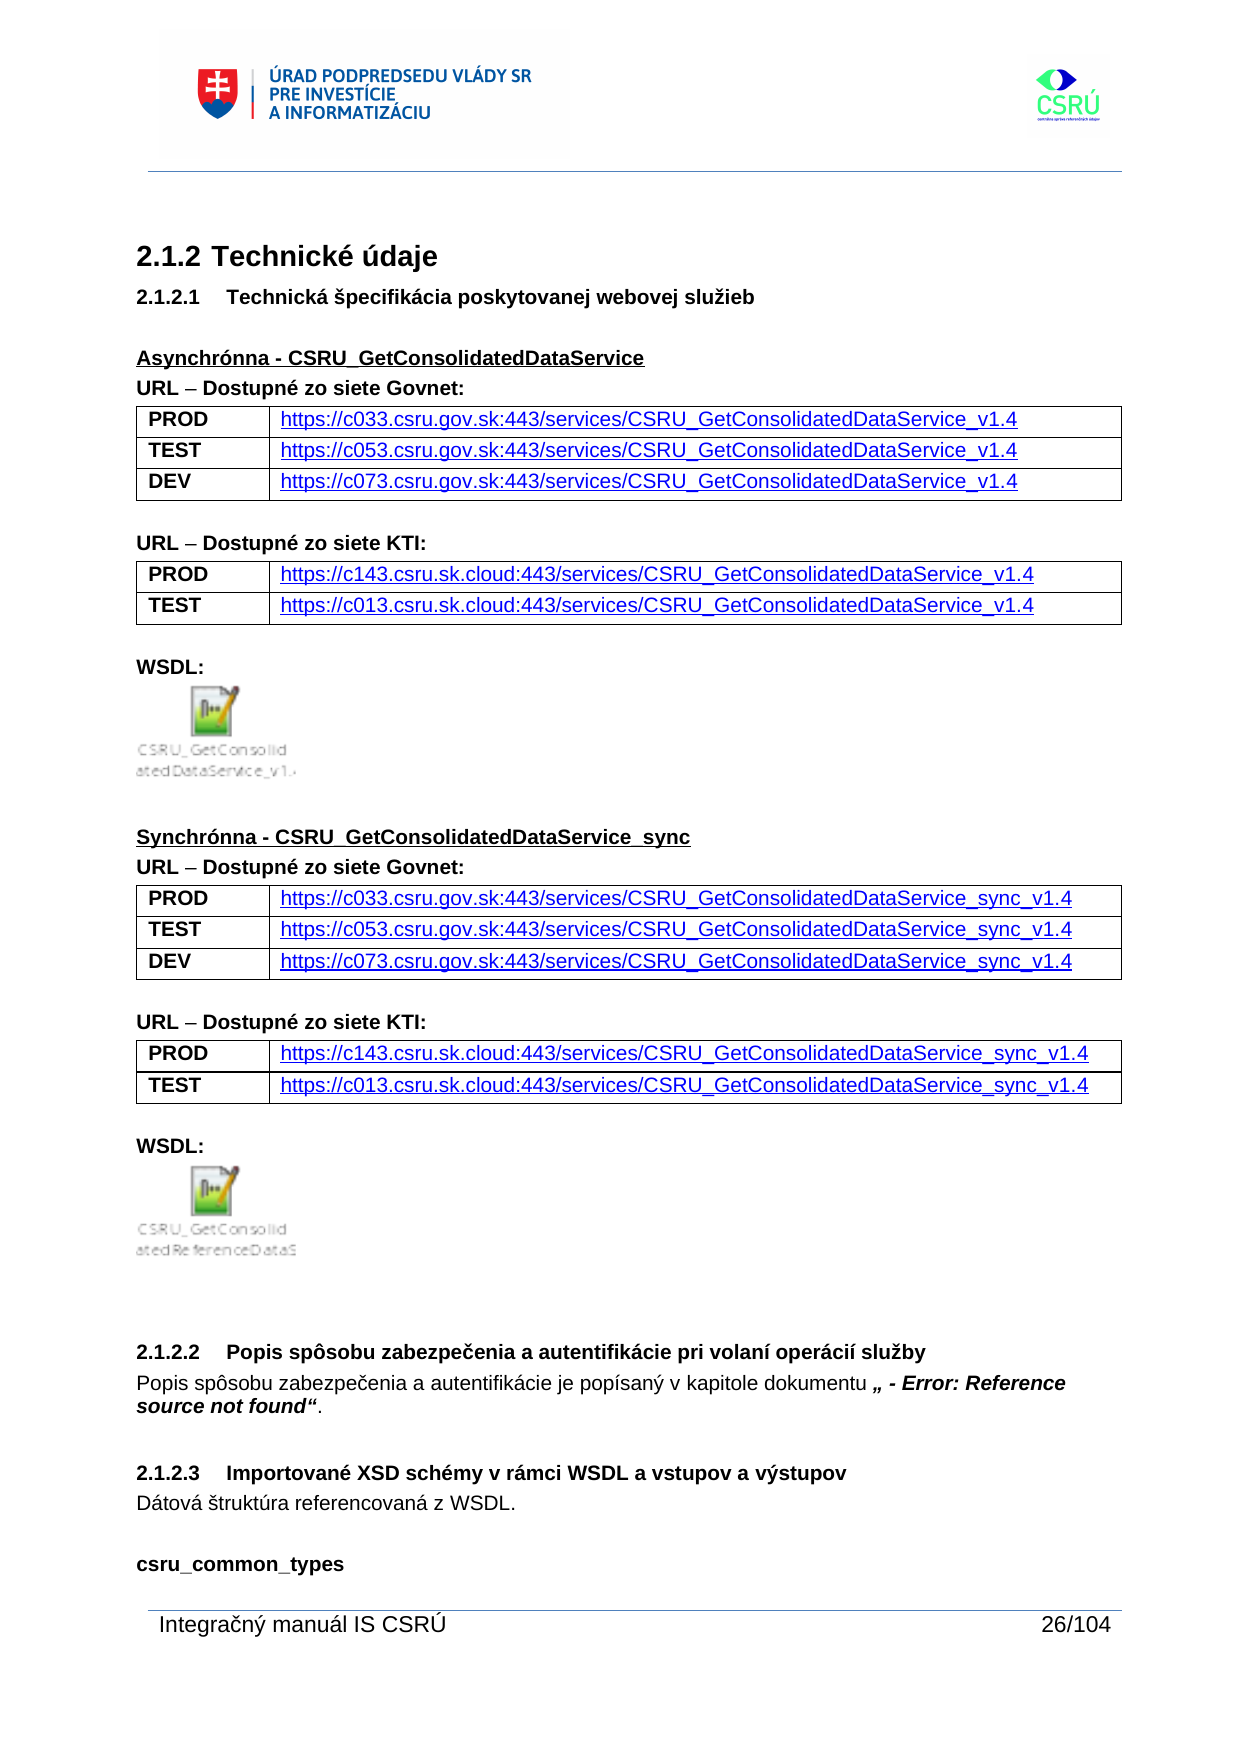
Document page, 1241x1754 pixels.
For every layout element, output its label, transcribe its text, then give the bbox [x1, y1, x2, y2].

text WSDL: [136, 655, 1122, 679]
table_cell https://c013.csru.sk.cloud:443/services/CSRU_GetConsolidatedDataService_sync_v1.4 [270, 1073, 1121, 1103]
picture [1027, 54, 1111, 138]
picture [158, 29, 571, 159]
table_cell https://c073.csru.gov.sk:443/services/CSRU_GetConsolidatedDataService_sync_v1.4 [270, 949, 1121, 979]
subtitle Technická špecifikácia poskytovanej webovej služieb [136, 285, 1122, 309]
text WSDL: [136, 1134, 1122, 1158]
table_header PROD [137, 407, 269, 437]
table_header PROD [137, 886, 269, 916]
table_cell https://c053.csru.gov.sk:443/services/CSRU_GetConsolidatedDataService_sync_v1.4 [270, 917, 1121, 947]
table_header PROD [137, 1041, 269, 1071]
table_cell TEST [137, 593, 269, 623]
table_cell TEST [137, 1073, 269, 1103]
subtitle Importované XSD schémy v rámci WSDL a vstupov a výstupov [136, 1461, 1122, 1485]
text csru_common_types [136, 1552, 1122, 1576]
table_header https://c033.csru.gov.sk:443/services/CSRU_GetConsolidatedDataService_sync_v1.4 [270, 886, 1121, 916]
text Dátová štruktúra referencovaná z WSDL. [136, 1491, 1122, 1515]
table_header PROD [137, 562, 269, 592]
table_header https://c143.csru.sk.cloud:443/services/CSRU_GetConsolidatedDataService_sync_v1.4 [270, 1041, 1121, 1071]
table_cell TEST [137, 438, 269, 468]
text URL – Dostupné zo siete KTI: [136, 531, 1122, 555]
table_header https://c143.csru.sk.cloud:443/services/CSRU_GetConsolidatedDataService_v1.4 [270, 562, 1121, 592]
table_cell https://c013.csru.sk.cloud:443/services/CSRU_GetConsolidatedDataService_v1.4 [270, 593, 1121, 623]
table_cell TEST [137, 917, 269, 947]
subtitle Popis spôsobu zabezpečenia a autentifikácie pri volaní operácií služby [136, 1340, 1122, 1364]
table_header https://c033.csru.gov.sk:443/services/CSRU_GetConsolidatedDataService_v1.4 [270, 407, 1121, 437]
table_cell https://c073.csru.gov.sk:443/services/CSRU_GetConsolidatedDataService_v1.4 [270, 469, 1121, 499]
text URL – Dostupné zo siete KTI: [136, 1010, 1122, 1034]
subtitle Technické údaje [136, 239, 1122, 272]
table_cell DEV [137, 469, 269, 499]
text Synchrónna - CSRU_GetConsolidatedDataService_sync [136, 824, 1122, 848]
table_cell https://c053.csru.gov.sk:443/services/CSRU_GetConsolidatedDataService_v1.4 [270, 438, 1121, 468]
table_cell DEV [137, 949, 269, 979]
text URL – Dostupné zo siete Govnet: [136, 855, 1122, 879]
text URL – Dostupné zo siete Govnet: [136, 376, 1122, 399]
text Popis spôsobu zabezpečenia a autentifikácie je popísaný v kapitole dokumentu „‎1.5 - ‎Princípy a integračné štandardy “. [136, 1370, 1122, 1418]
text Asynchrónna - CSRU_GetConsolidatedDataService [136, 345, 1122, 369]
